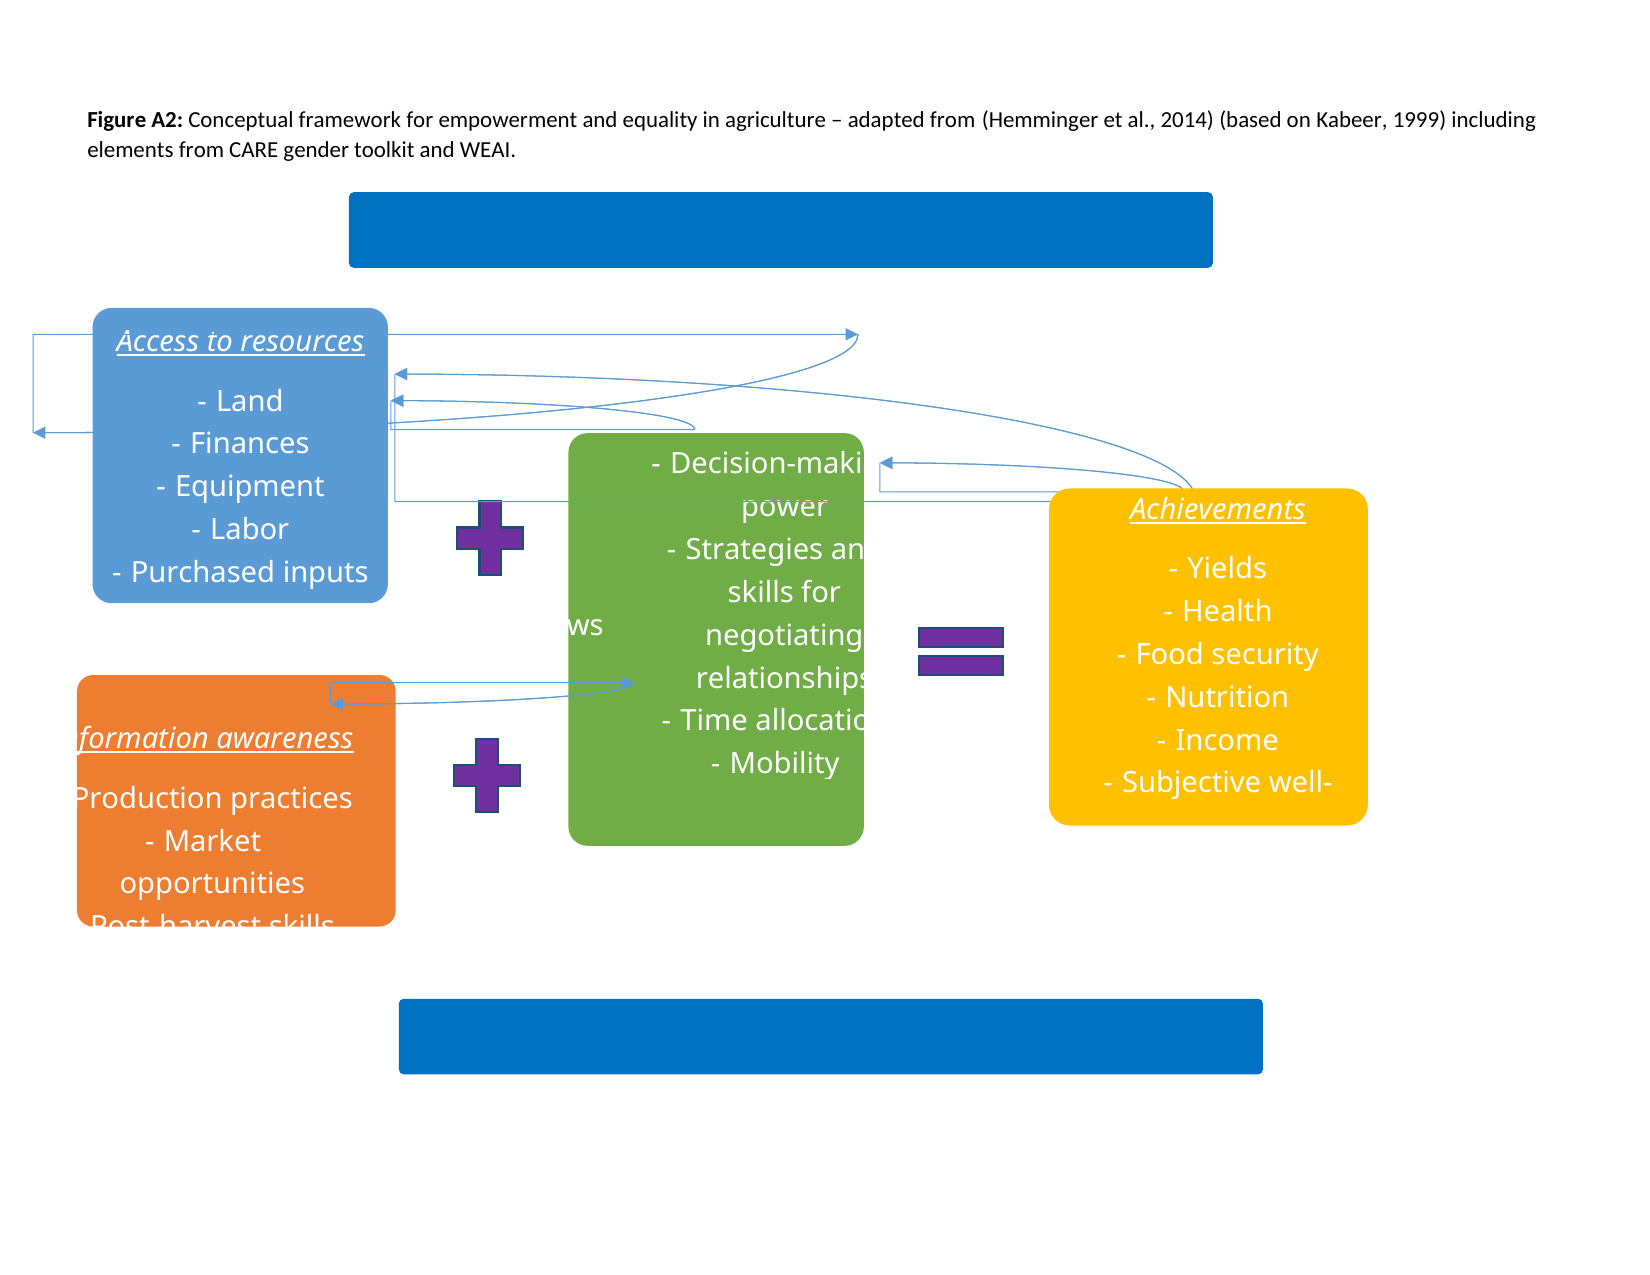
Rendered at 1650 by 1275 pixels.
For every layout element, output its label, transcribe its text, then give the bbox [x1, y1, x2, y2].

list Figure A2: Conceptual framework for empowerment and equality in agriculture – adapted from (Hemminger et al., 2014) (based on Kabeer, 1999) including elements from CARE gender toolkit and WEAI. [87, 105, 1575, 163]
